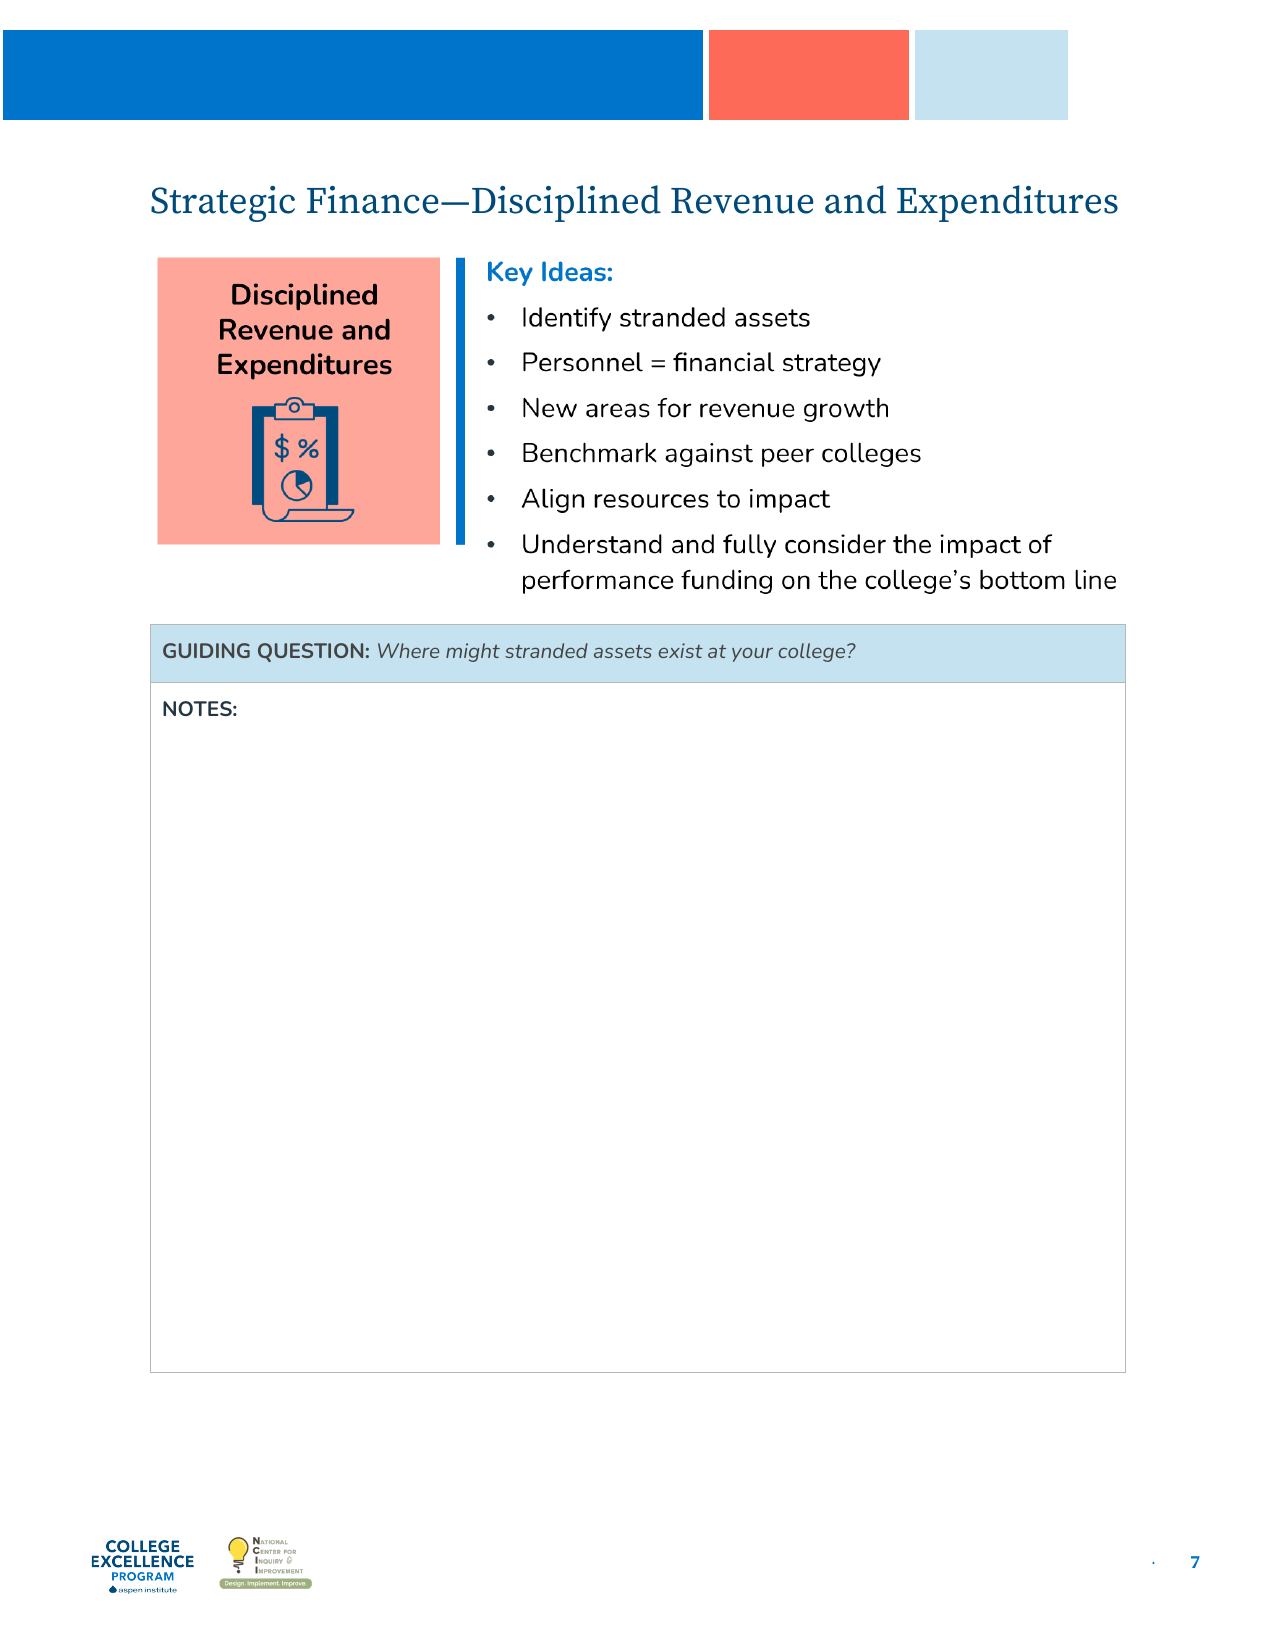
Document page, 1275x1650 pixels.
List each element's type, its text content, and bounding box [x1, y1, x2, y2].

picture [150, 247, 1125, 600]
table_header GUIDING QUESTION: Where might stranded assets exist at your college? [151, 625, 1125, 682]
subtitle Strategic Finance—Disciplined Revenue and Expenditures [150, 179, 1125, 226]
table_cell NOTES: [151, 683, 1125, 1372]
picture [217, 1534, 314, 1591]
picture [91, 1540, 194, 1595]
